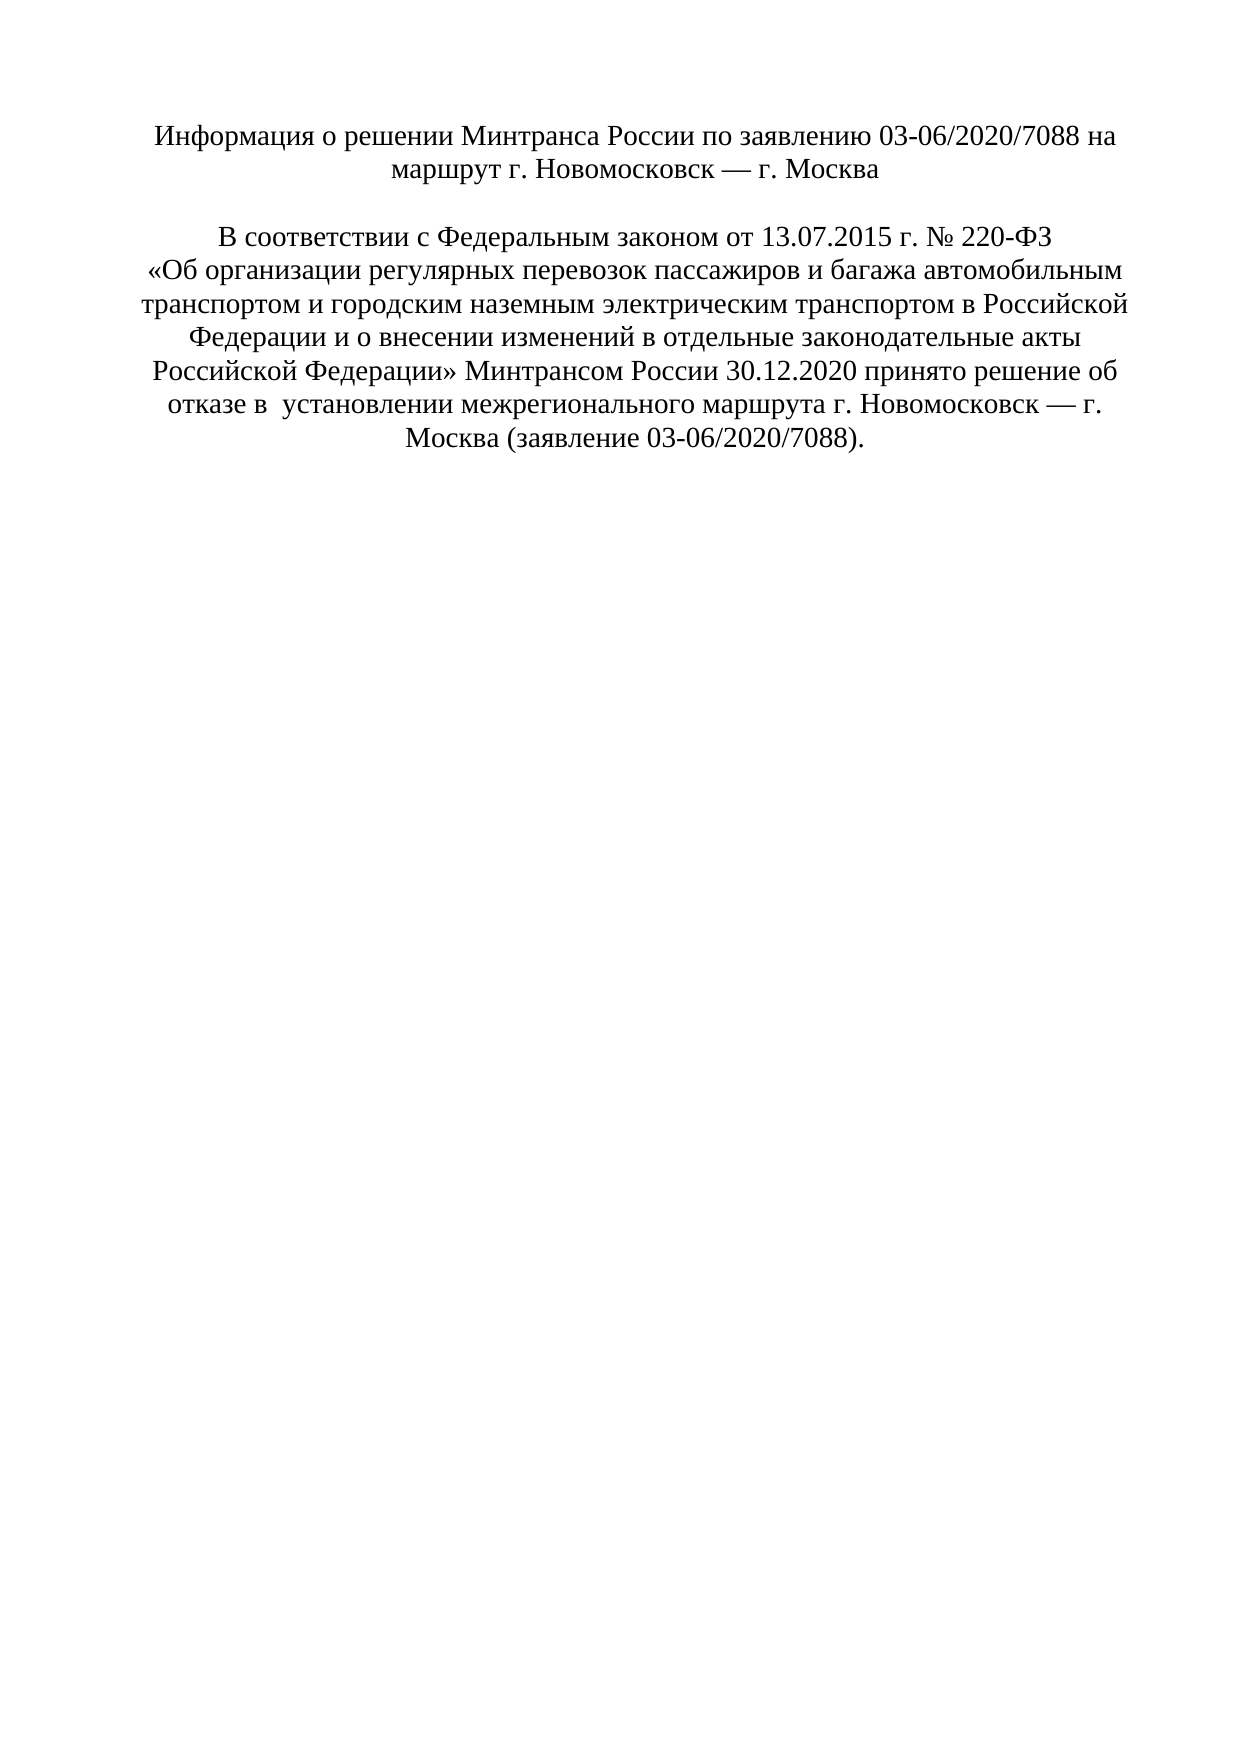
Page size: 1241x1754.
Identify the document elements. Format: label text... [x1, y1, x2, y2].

text В соответствии с Федеральным законом от 13.07.2015 г. № 220-ФЗ «Об организации регулярных перевозок пассажиров и багажа автомобильным транспортом и городским наземным электрическим транспортом в Российской Федерации и о внесении изменений в отдельные законодательные акты Российской Федерации» Минтрансом России 30.12.2020 принято решение об отказе в установлении межрегионального маршрута г. Новомосковск — г. Москва (заявление 03-06/2020/7088). [118, 219, 1152, 453]
text Информация о решении Минтранса России по заявлению 03-06/2020/7088 на маршрут г. Новомосковск — г. Москва [118, 118, 1152, 185]
